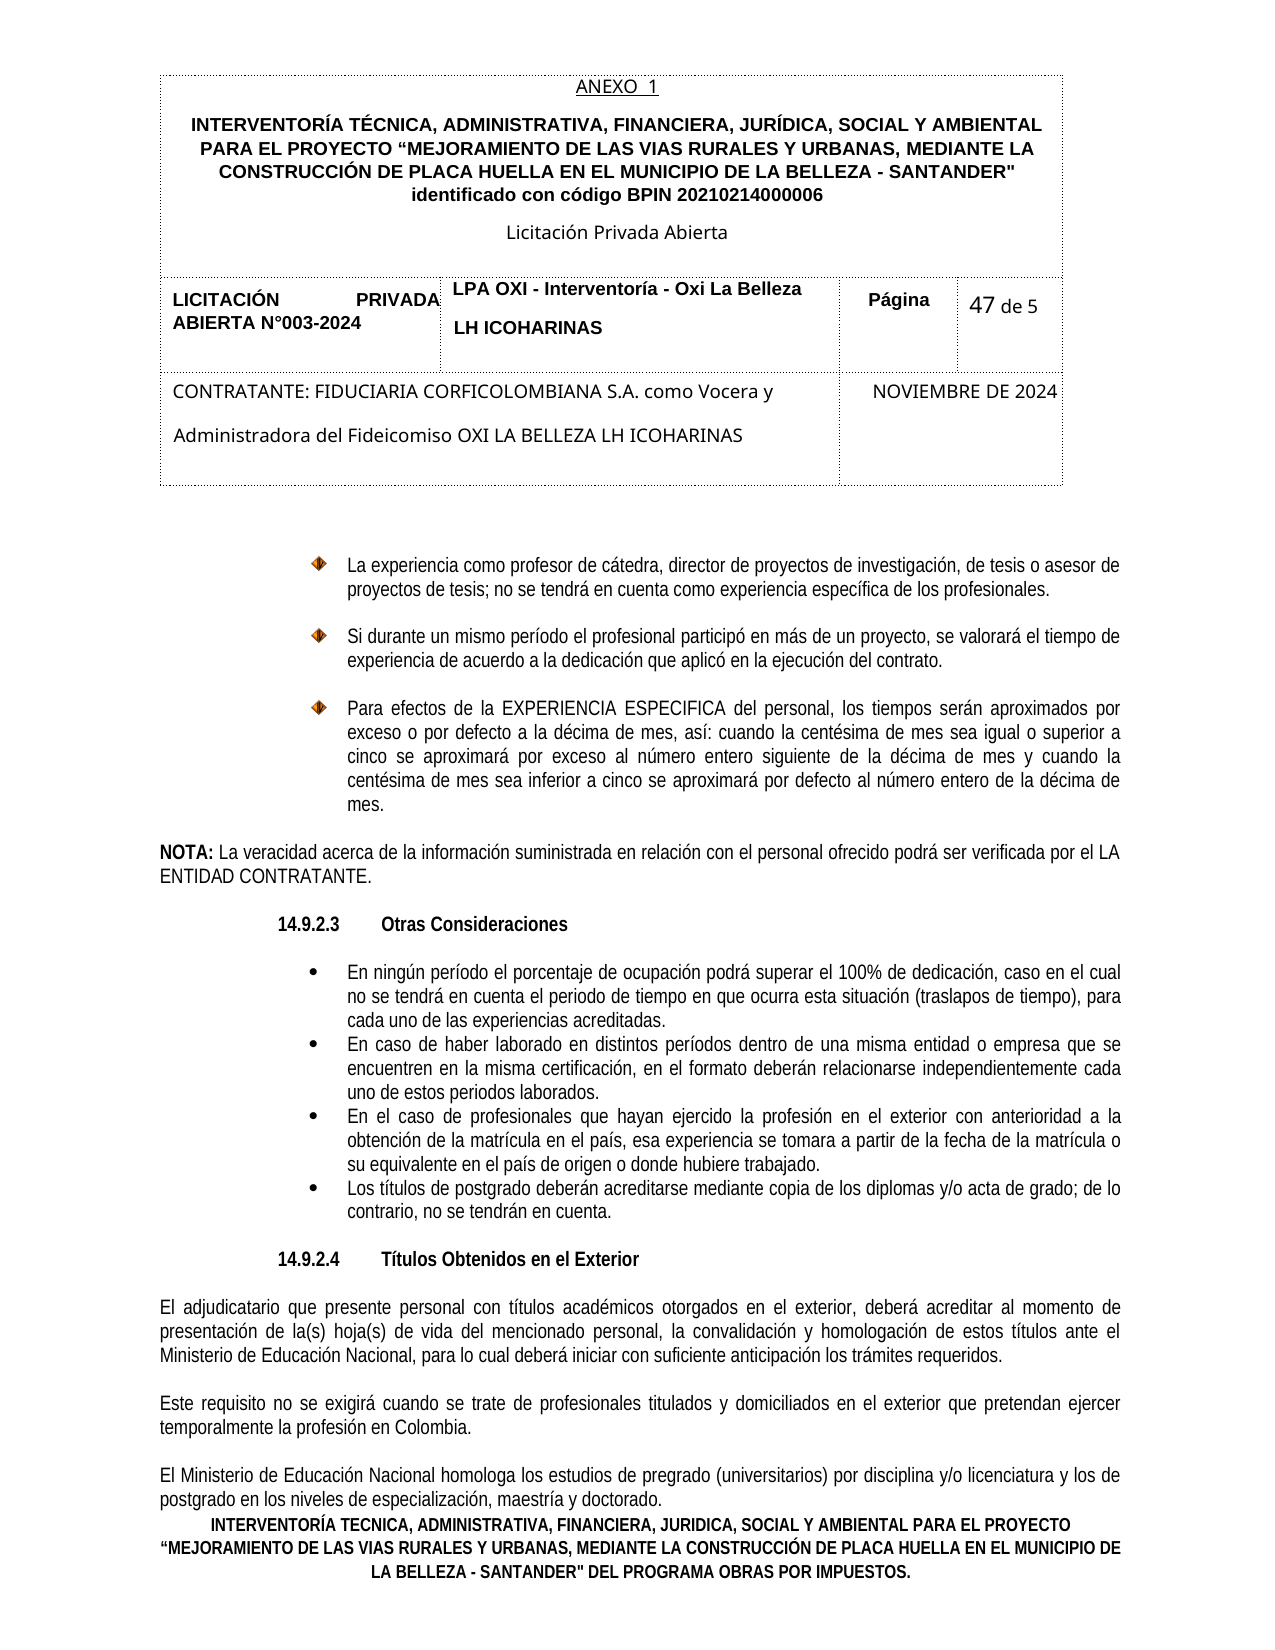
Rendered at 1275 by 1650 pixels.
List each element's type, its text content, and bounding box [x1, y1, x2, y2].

list Títulos Obtenidos en el Exterior [278, 1247, 1122, 1271]
text NOTA: La veracidad acerca de la información suministrada en relación con el personal ofrecido podrá ser verificada por el LA ENTIDAD CONTRATANTE. [159, 840, 1122, 888]
list La experiencia como profesor de cátedra, director de proyectos de investigación, de tesis o asesor de proyectos de tesis; no se tendrá en cuenta como experiencia específica de los profesionales. [309, 553, 1122, 601]
text El adjudicatario que presente personal con títulos académicos otorgados en el exterior, deberá acreditar al momento de presentación de la(s) hoja(s) de vida del mencionado personal, la convalidación y homologación de estos títulos ante el Ministerio de Educación Nacional, para lo cual deberá iniciar con suficiente anticipación los trámites requeridos. [159, 1295, 1122, 1367]
picture [310, 555, 328, 572]
list En caso de haber laborado en distintos períodos dentro de una misma entidad o empresa que se encuentren en la misma certificación, en el formato deberán relacionarse independientemente cada uno de estos periodos laborados. [309, 1032, 1122, 1104]
list Otras Consideraciones [278, 912, 1122, 936]
picture [310, 699, 328, 716]
text El Ministerio de Educación Nacional homologa los estudios de pregrado (universitarios) por disciplina y/o licenciatura y los de postgrado en los niveles de especialización, maestría y doctorado. [159, 1463, 1122, 1511]
picture [310, 627, 328, 644]
list Para efectos de la EXPERIENCIA ESPECIFICA del personal, los tiempos serán aproximados por exceso o por defecto a la décima de mes, así: cuando la centésima de mes sea igual o superior a cinco se aproximará por exceso al número entero siguiente de la décima de mes y cuando la centésima de mes sea inferior a cinco se aproximará por defecto al número entero de la décima de mes. [309, 696, 1122, 816]
list Los títulos de postgrado deberán acreditarse mediante copia de los diplomas y/o acta de grado; de lo contrario, no se tendrán en cuenta. [309, 1176, 1122, 1223]
list En ningún período el porcentaje de ocupación podrá superar el 100% de dedicación, caso en el cual no se tendrá en cuenta el periodo de tiempo en que ocurra esta situación (traslapos de tiempo), para cada uno de las experiencias acreditadas. [309, 960, 1122, 1032]
list En el caso de profesionales que hayan ejercido la profesión en el exterior con anterioridad a la obtención de la matrícula en el país, esa experiencia se tomara a partir de la fecha de la matrícula o su equivalente en el país de origen o donde hubiere trabajado. [309, 1104, 1122, 1176]
list Si durante un mismo período el profesional participó en más de un proyecto, se valorará el tiempo de experiencia de acuerdo a la dedicación que aplicó en la ejecución del contrato. [309, 624, 1122, 672]
text Este requisito no se exigirá cuando se trate de profesionales titulados y domiciliados en el exterior que pretendan ejercer temporalmente la profesión en Colombia. [159, 1391, 1122, 1439]
